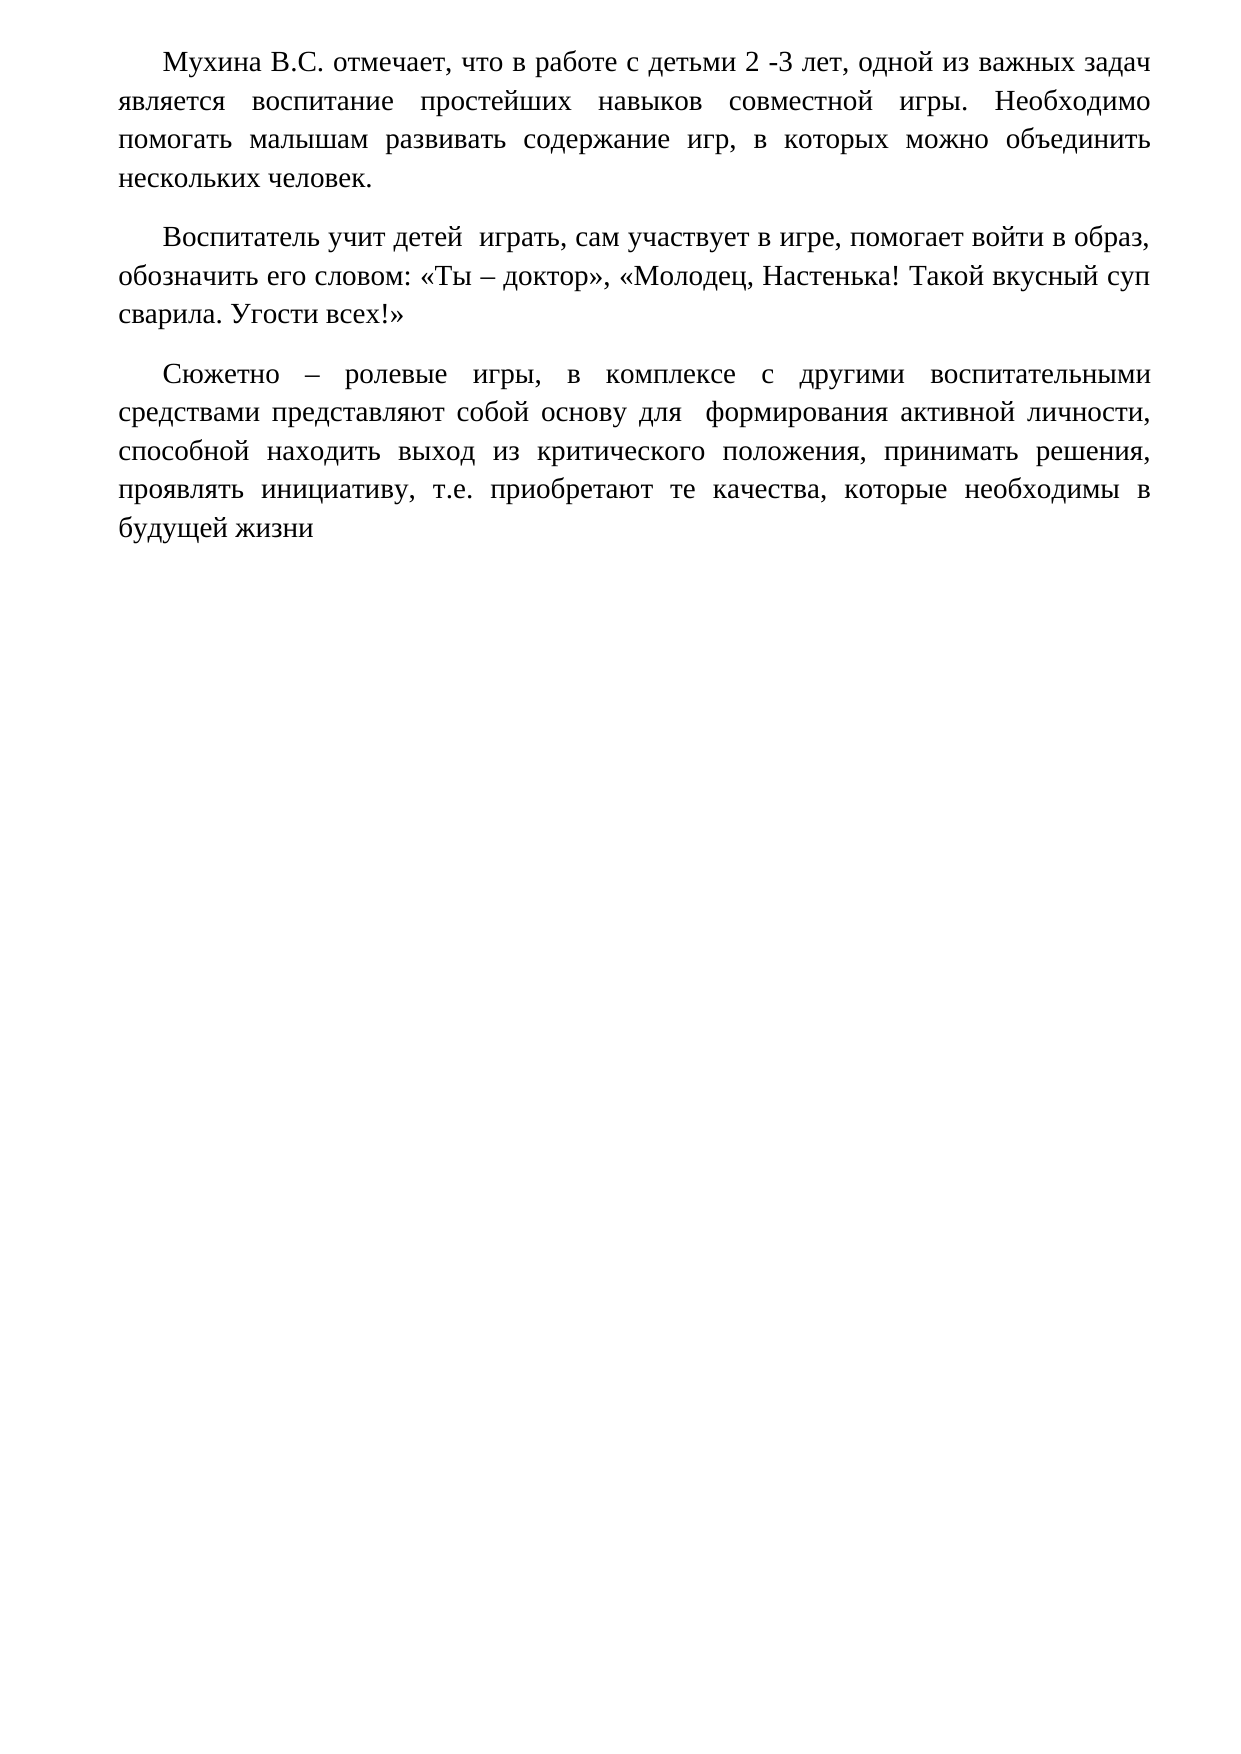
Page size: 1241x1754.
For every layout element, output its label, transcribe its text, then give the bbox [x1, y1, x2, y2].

text Воспитатель учит детей играть, сам участвует в игре, помогает войти в образ, обозначить его словом: «Ты – доктор», «Молодец, Настенька! Такой вкусный суп сварила. Угости всех!» [118, 219, 1152, 330]
text Сюжетно – ролевые игры, в комплексе с другими воспитательными средствами представляют собой основу для формирования активной личности, способной находить выход из критического положения, принимать решения, проявлять инициативу, т.е. приобретают те качества, которые необходимы в будущей жизни [118, 356, 1152, 543]
text Мухина В.С. отмечает, что в работе с детьми 2 -3 лет, одной из важных задач является воспитание простейших навыков совместной игры. Необходимо помогать малышам развивать содержание игр, в которых можно объединить нескольких человек. [118, 44, 1152, 193]
